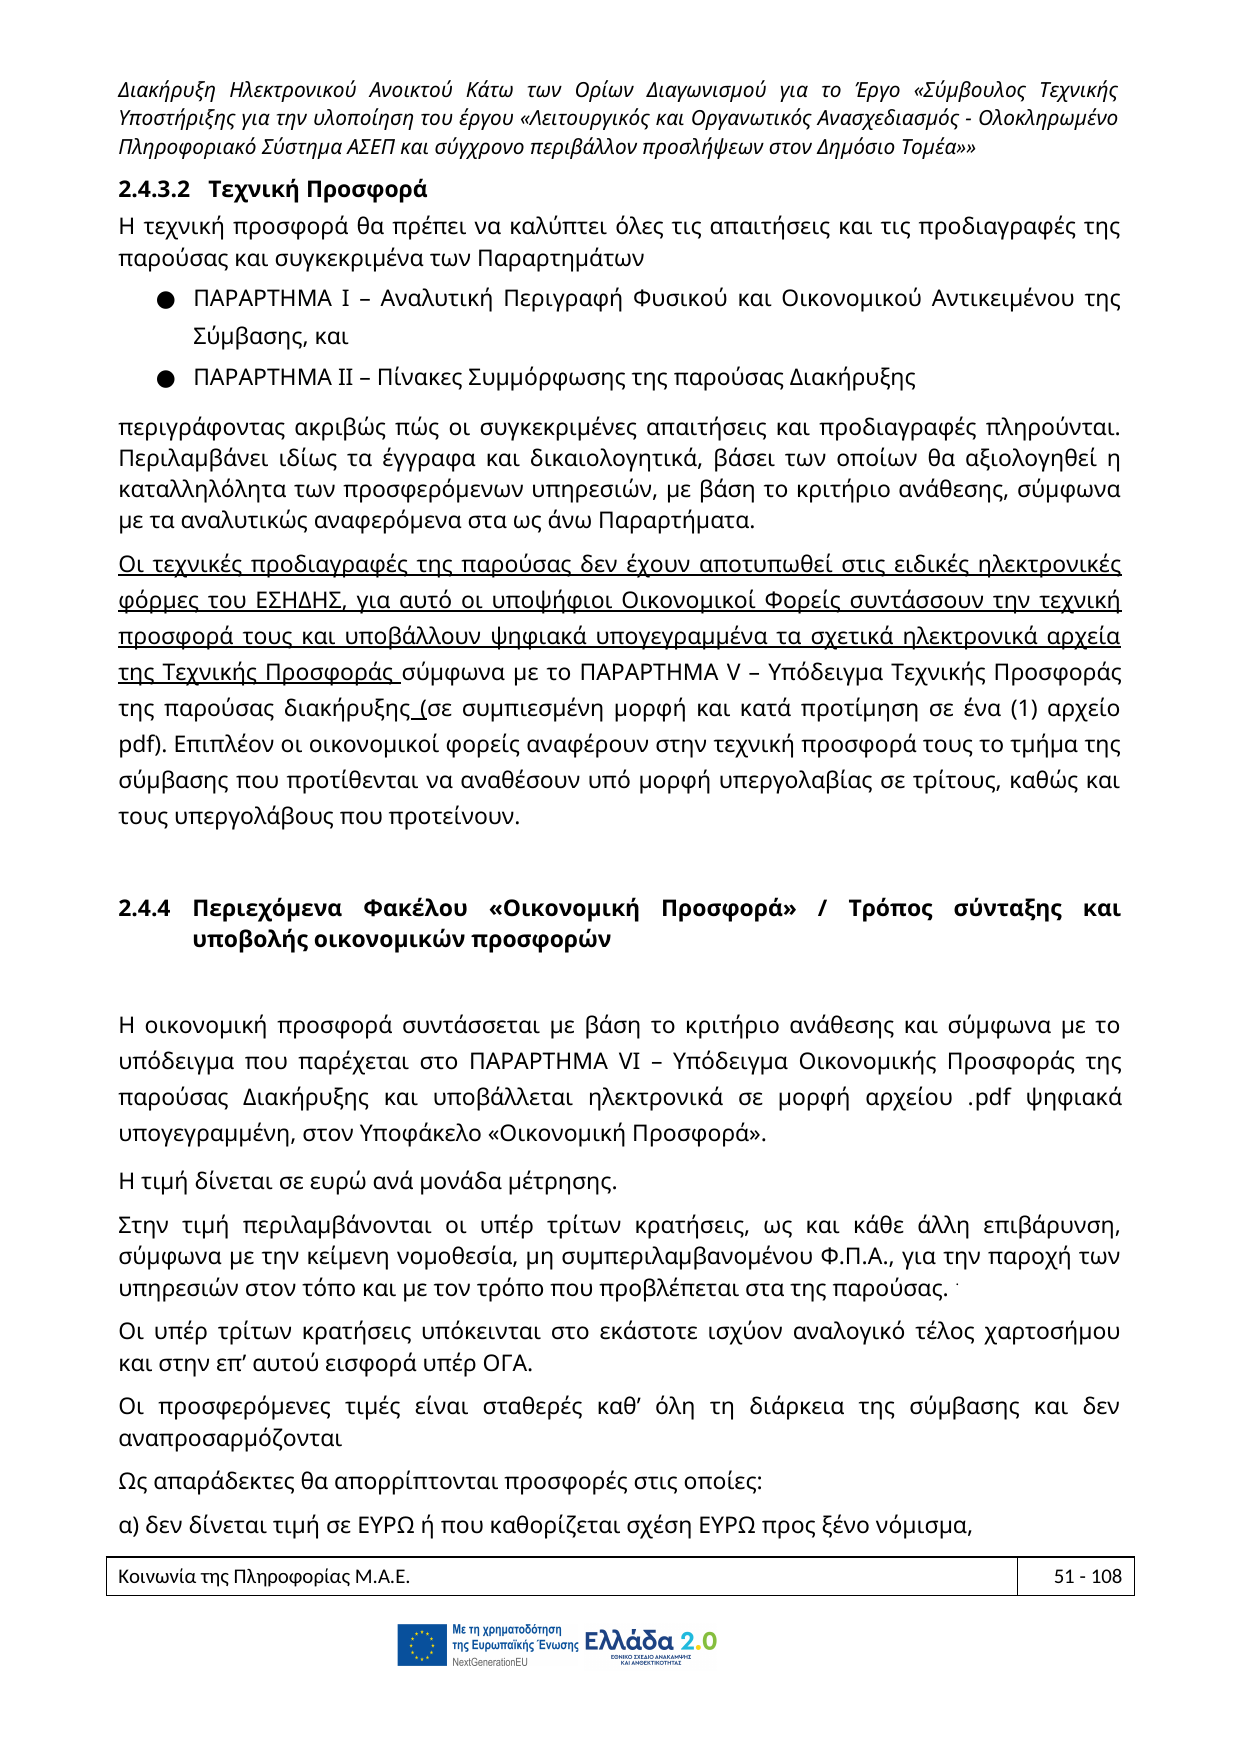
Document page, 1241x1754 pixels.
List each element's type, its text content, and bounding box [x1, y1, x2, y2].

text Η τιμή δίνεται σε ευρώ ανά μονάδα μέτρησης. [118, 1165, 1122, 1196]
subtitle Περιεχόμενα Φακέλου «Οικονομική Προσφορά» / Τρόπος σύνταξης και υποβολής οικονομικών προσφορών [118, 892, 1122, 954]
list ΠΑΡΑΡΤΗΜΑ Ι – Αναλυτική Περιγραφή Φυσικού και Οικονομικού Αντικειμένου της Σύμβασης, και [156, 273, 1122, 351]
text H τεχνική προσφορά θα πρέπει να καλύπτει όλες τις απαιτήσεις και τις προδιαγραφές της παρούσας και συγκεκριμένα των Παραρτημάτων [118, 210, 1122, 273]
text Οι τεχνικές προδιαγραφές της παρούσας δεν έχουν αποτυπωθεί στις ειδικές ηλεκτρονικές φόρμες του ΕΣΗΔΗΣ, για αυτό οι υποψήφιοι Οικονομικοί Φορείς συντάσσουν την τεχνική προσφορά τους και υποβάλλουν ψηφιακά υπογεγραμμένα τα σχετικά ηλεκτρονικά αρχεία της Τεχνικής Προσφοράς σύμφωνα με το ΠΑΡΑΡΤΗΜΑ V – Υπόδειγμα Τεχνικής Προσφοράς της παρούσας διακήρυξης (σε συμπιεσμένη μορφή και κατά προτίμηση σε ένα (1) αρχείο pdf). Επιπλέον οι οικονομικοί φορείς αναφέρουν στην τεχνική προσφορά τους το τμήμα της σύμβασης που προτίθενται να αναθέσουν υπό μορφή υπεργολαβίας σε τρίτους, καθώς και τους υπεργολάβους που προτείνουν. [118, 612, 1122, 831]
picture [584, 1623, 718, 1671]
text Ως απαράδεκτες θα απορρίπτονται προσφορές στις οποίες: [118, 1465, 1122, 1496]
text περιγράφοντας ακριβώς πώς οι συγκεκριμένες απαιτήσεις και προδιαγραφές πληρούνται. Περιλαμβάνει ιδίως τα έγγραφα και δικαιολογητικά, βάσει των οποίων θα αξιολογηθεί η καταλληλόλητα των προσφερόμενων υπηρεσιών, με βάση το κριτήριο ανάθεσης, σύμφωνα με τα αναλυτικώς αναφερόμενα στα ως άνω Παραρτήματα. [118, 411, 1122, 536]
text Στην τιμή περιλαμβάνονται οι υπέρ τρίτων κρατήσεις, ως και κάθε άλλη επιβάρυνση, σύμφωνα με την κείμενη νομοθεσία, μη συμπεριλαμβανομένου Φ.Π.Α., για την παροχή των υπηρεσιών στον τόπο και με τον τρόπο που προβλέπεται στα της παρούσας. . [118, 1209, 1122, 1303]
subtitle Τεχνική Προσφορά [118, 173, 1122, 204]
text Η οικονομική προσφορά συντάσσεται με βάση το κριτήριο ανάθεσης και σύμφωνα με το υπόδειγμα που παρέχεται στο ΠΑΡΑΡΤΗΜΑ VI – Υπόδειγμα Οικονομικής Προσφοράς της παρούσας Διακήρυξης και υποβάλλεται ηλεκτρονικά σε μορφή αρχείου .pdf ψηφιακά υπογεγραμμένη, στον Υποφάκελο «Οικονομική Προσφορά». [118, 1009, 1122, 1148]
text Οι υπέρ τρίτων κρατήσεις υπόκεινται στο εκάστοτε ισχύον αναλογικό τέλος χαρτοσήμου και στην επ’ αυτού εισφορά υπέρ ΟΓΑ. [118, 1315, 1122, 1378]
text α) δεν δίνεται τιμή σε ΕΥΡΩ ή που καθορίζεται σχέση ΕΥΡΩ προς ξένο νόμισμα, [118, 1509, 1122, 1540]
text Οι προσφερόμενες τιμές είναι σταθερές καθ’ όλη τη διάρκεια της σύμβασης και δεν αναπροσαρμόζονται [118, 1390, 1122, 1453]
list ΠΑΡΑΡΤΗΜΑ ΙΙ – Πίνακες Συμμόρφωσης της παρούσας Διακήρυξης [156, 351, 1122, 398]
picture [397, 1624, 579, 1666]
